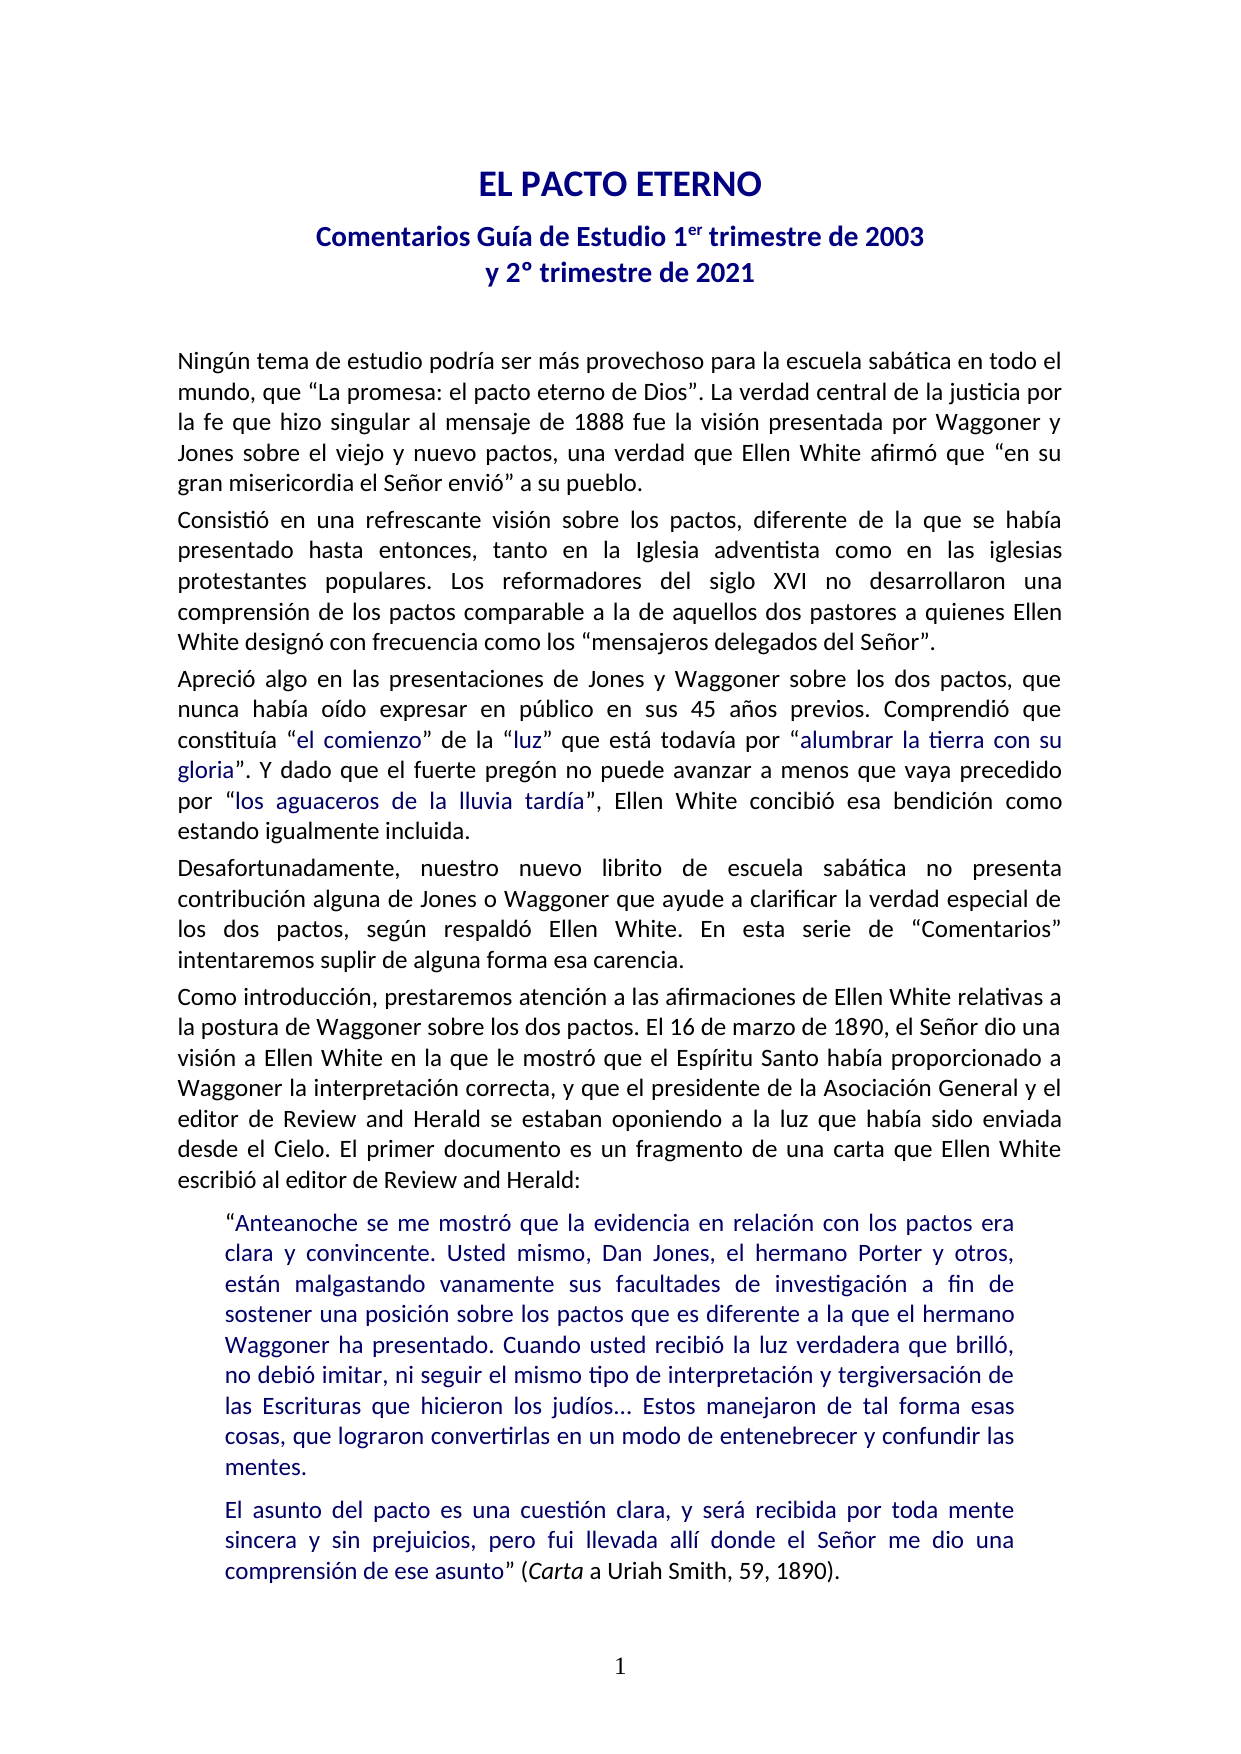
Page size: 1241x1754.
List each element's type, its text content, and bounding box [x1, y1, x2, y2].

text Apreció algo en las presentaciones de Jones y Waggoner sobre los dos pactos, que nunca había oído expresar en público en sus 45 años previos. Comprendió que constituía “el comienzo” de la “luz” que está todavía por “alumbrar la tierra con su gloria”. Y dado que el fuerte pregón no puede avanzar a menos que vaya precedido por “los aguaceros de la lluvia tardía”, Ellen White concibió esa bendición como estando igualmente incluida. [177, 663, 1063, 846]
text Comentarios Guía de Estudio 1er trimestre de 2003 y 2º trimestre de 2021 [177, 218, 1063, 290]
text Como introducción, prestaremos atención a las afirmaciones de Ellen White relativas a la postura de Waggoner sobre los dos pactos. El 16 de marzo de 1890, el Señor dio una visión a Ellen White en la que le mostró que el Espíritu Santo había proporcionado a Waggoner la interpretación correcta, y que el presidente de la Asociación General y el editor de Review and Herald se estaban oponiendo a la luz que había sido enviada desde el Cielo. El primer documento es un fragmento de una carta que Ellen White escribió al editor de Review and Herald: [177, 981, 1063, 1194]
text Ningún tema de estudio podría ser más provechoso para la escuela sabática en todo el mundo, que “La promesa: el pacto eterno de Dios”. La verdad central de la justicia por la fe que hizo singular al mensaje de 1888 fue la visión presentada por Waggoner y Jones sobre el viejo y nuevo pactos, una verdad que Ellen White afirmó que “en su gran misericordia el Señor envió” a su pueblo. [177, 345, 1063, 498]
text El asunto del pacto es una cuestión clara, y será recibida por toda mente sincera y sin prejuicios, pero fui llevada allí donde el Señor me dio una comprensión de ese asunto” (Carta a Uriah Smith, 59, 1890). [224, 1494, 1016, 1586]
text “Anteanoche se me mostró que la evidencia en relación con los pactos era clara y convincente. Usted mismo, Dan Jones, el hermano Porter y otros, están malgastando vanamente sus facultades de investigación a fin de sostener una posición sobre los pactos que es diferente a la que el hermano Waggoner ha presentado. Cuando usted recibió la luz verdadera que brilló, no debió imitar, ni seguir el mismo tipo de interpretación y tergiversación de las Escrituras que hicieron los judíos... Estos manejaron de tal forma esas cosas, que lograron convertirlas en un modo de entenebrecer y confundir las mentes. [224, 1207, 1016, 1481]
text EL PACTO ETERNO [177, 160, 1063, 206]
text Consistió en una refrescante visión sobre los pactos, diferente de la que se había presentado hasta entonces, tanto en la Iglesia adventista como en las iglesias protestantes populares. Los reformadores del siglo XVI no desarrollaron una comprensión de los pactos comparable a la de aquellos dos pastores a quienes Ellen White designó con frecuencia como los “mensajeros delegados del Señor”. [177, 504, 1063, 657]
text Desafortunadamente, nuestro nuevo librito de escuela sabática no presenta contribución alguna de Jones o Waggoner que ayude a clarificar la verdad especial de los dos pactos, según respaldó Ellen White. En esta serie de “Comentarios” intentaremos suplir de alguna forma esa carencia. [177, 852, 1063, 974]
